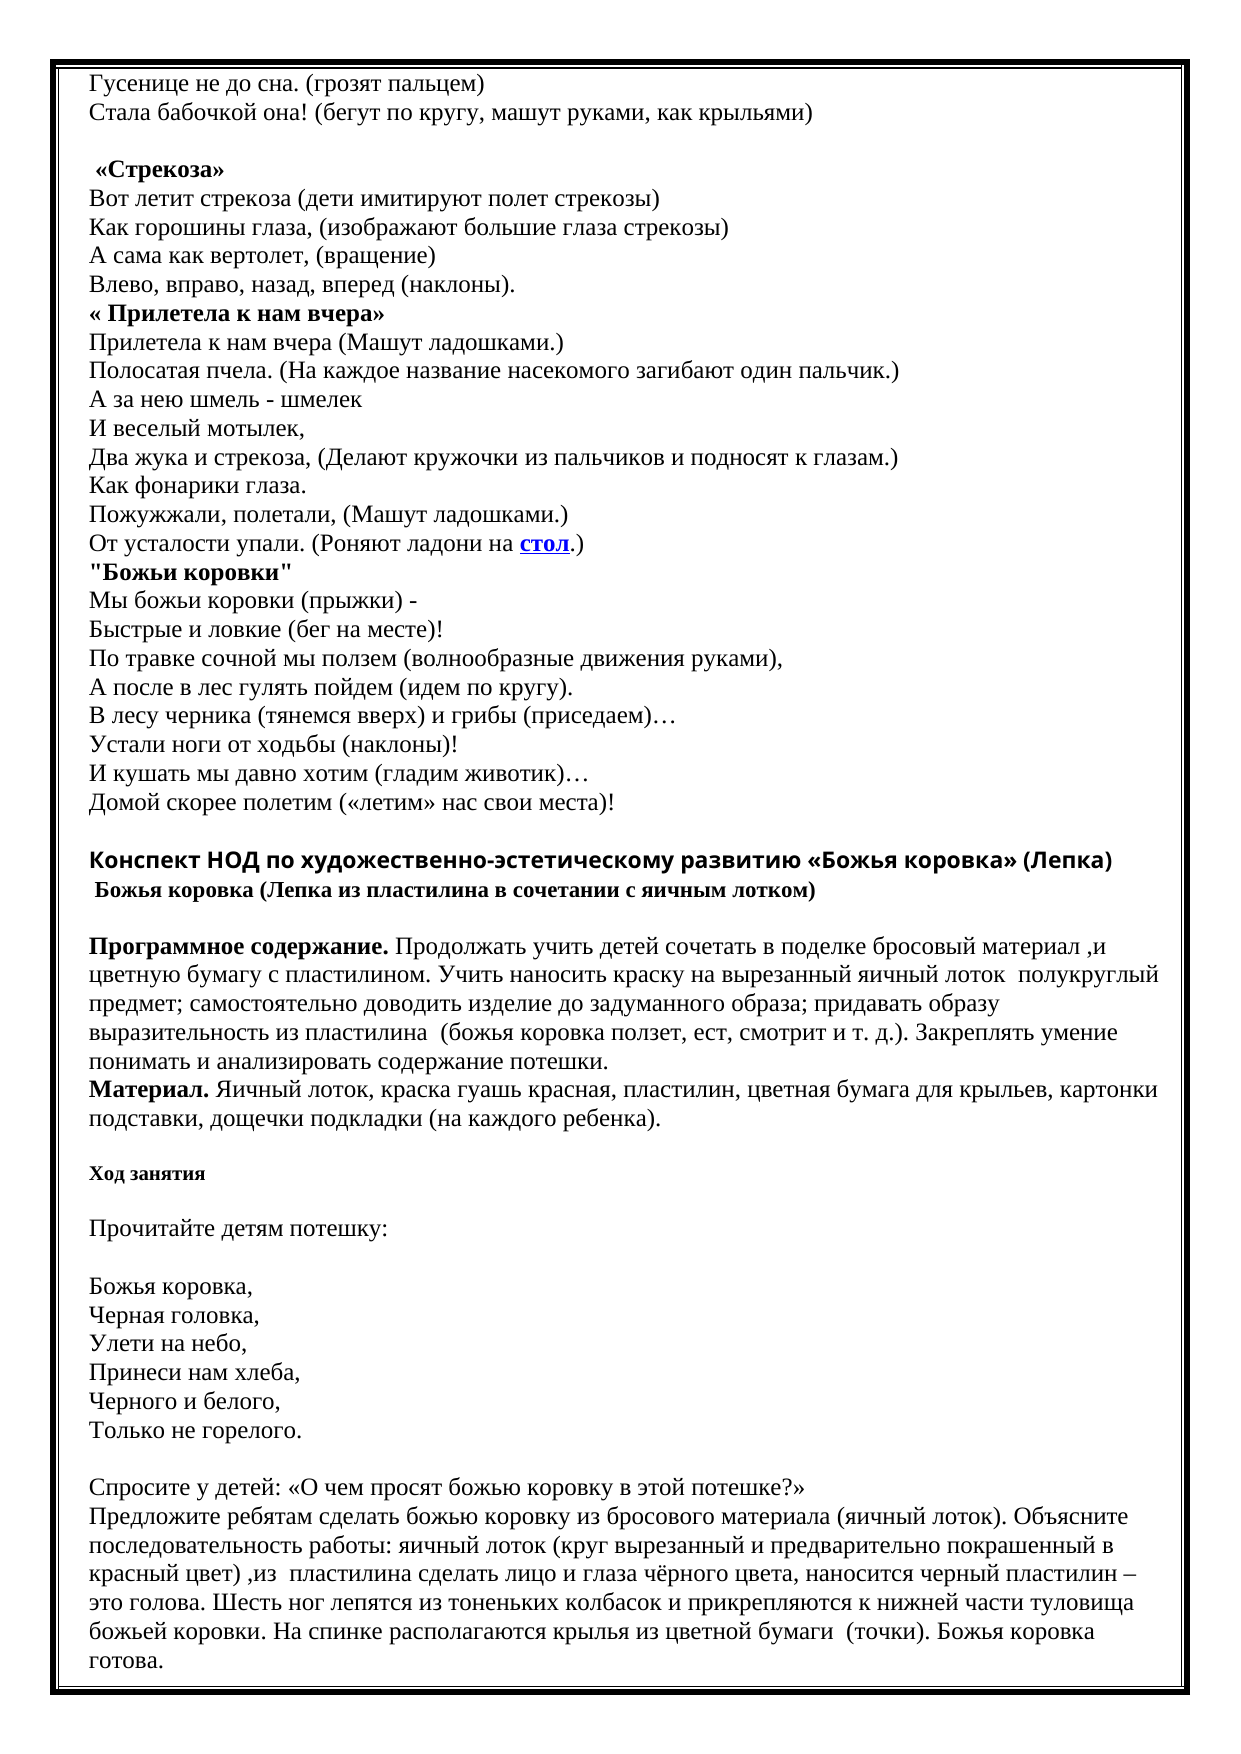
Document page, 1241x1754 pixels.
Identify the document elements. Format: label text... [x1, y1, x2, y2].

text Черного и белого, [89, 1386, 1167, 1415]
text И веселый мотылек, [89, 413, 1167, 442]
text Предложите ребятам сделать божью коровку из бросового материала (яичный лоток). Объясните последовательность работы: яичный лоток (круг вырезанный и предварительно покрашенный в красный цвет) ,из пластилина сделать лицо и глаза чёрного цвета, наносится черный пластилин – это голова. Шесть ног лепятся из тоненьких колбасок и прикрепляются к нижней части туловища божьей коровки. На спинке располагаются крылья из цветной бумаги (точки). Божья коровка готова. [89, 1501, 1167, 1673]
text Спросите у детей: «О чем просят божью коровку в этой потешке?» [89, 1472, 1167, 1501]
text По травке сочной мы ползем (волнообразные движения руками), [89, 643, 1167, 672]
text Программное содержание. Продолжать учить детей сочетать в поделке бросовый материал ,и цветную бумагу с пластилином. Учить наносить краску на вырезанный яичный лоток полукруглый предмет; самостоятельно доводить изделие до задуманного образа; придавать образу выразительность из пластилина (божья коровка ползет, ест, смотрит и т. д.). Закреплять умение понимать и анализировать содержание потешки. [89, 931, 1167, 1074]
text Два жука и стрекоза, (Делают кружочки из пальчиков и подносят к глазам.) [89, 442, 1167, 471]
text Как фонарики глаза. [89, 471, 1167, 499]
text Быстрые и ловкие (бег на месте)! [89, 614, 1167, 643]
text Материал. Яичный лоток, краска гуашь красная, пластилин, цветная бумага для крыльев, картонки подставки, дощечки подкладки (на каждого ребенка). [89, 1074, 1167, 1132]
text И кушать мы давно хотим (гладим животик)… [89, 758, 1167, 787]
text Только не горелого. [89, 1415, 1167, 1443]
text А после в лес гулять пойдем (идем по кругу). [89, 672, 1167, 701]
text « Прилетела к нам вчера» [89, 298, 1167, 327]
text Принеси нам хлеба, [89, 1357, 1167, 1386]
text Полосатая пчела. (На каждое название насекомого загибают один пальчик.) [89, 356, 1167, 384]
text А за нею шмель - шмелек [89, 384, 1167, 413]
text В лесу черника (тянемся вверх) и грибы (приседаем)… [89, 701, 1167, 729]
text Божья коровка (Лепка из пластилина в сочетании с яичным лотком) [89, 876, 1167, 902]
text Прочитайте детям потешку: [89, 1213, 1167, 1242]
text Прилетела к нам вчера (Машут ладошками.) [89, 327, 1167, 356]
text А сама как вертолет, (вращение) [89, 241, 1167, 269]
text Божья коровка, [89, 1271, 1167, 1300]
text Ход занятия [89, 1161, 1167, 1185]
text Влево, вправо, назад, вперед (наклоны). [89, 269, 1167, 298]
text Вот летит стрекоза (дети имитируют полет стрекозы) [89, 183, 1167, 212]
text Конспект НОД по художественно-эстетическому развитию «Божья коровка» (Лепка) [89, 844, 1167, 876]
text «Стрекоза» [89, 154, 1167, 183]
text "Божьи коровки" [89, 557, 1167, 586]
text Домой скорее полетим («летим» нас свои места)! [89, 787, 1167, 816]
text Черная головка, [89, 1300, 1167, 1328]
text Пожужжали, полетали, (Машут ладошками.) [89, 499, 1167, 528]
text От усталости упали. (Роняют ладони на стол.) [89, 528, 1167, 557]
text Как горошины глаза, (изображают большие глаза стрекозы) [89, 212, 1167, 241]
text Улети на небо, [89, 1328, 1167, 1357]
text Мы божьи коровки (прыжки) - [89, 586, 1167, 614]
text Устали ноги от ходьбы (наклоны)! [89, 729, 1167, 758]
